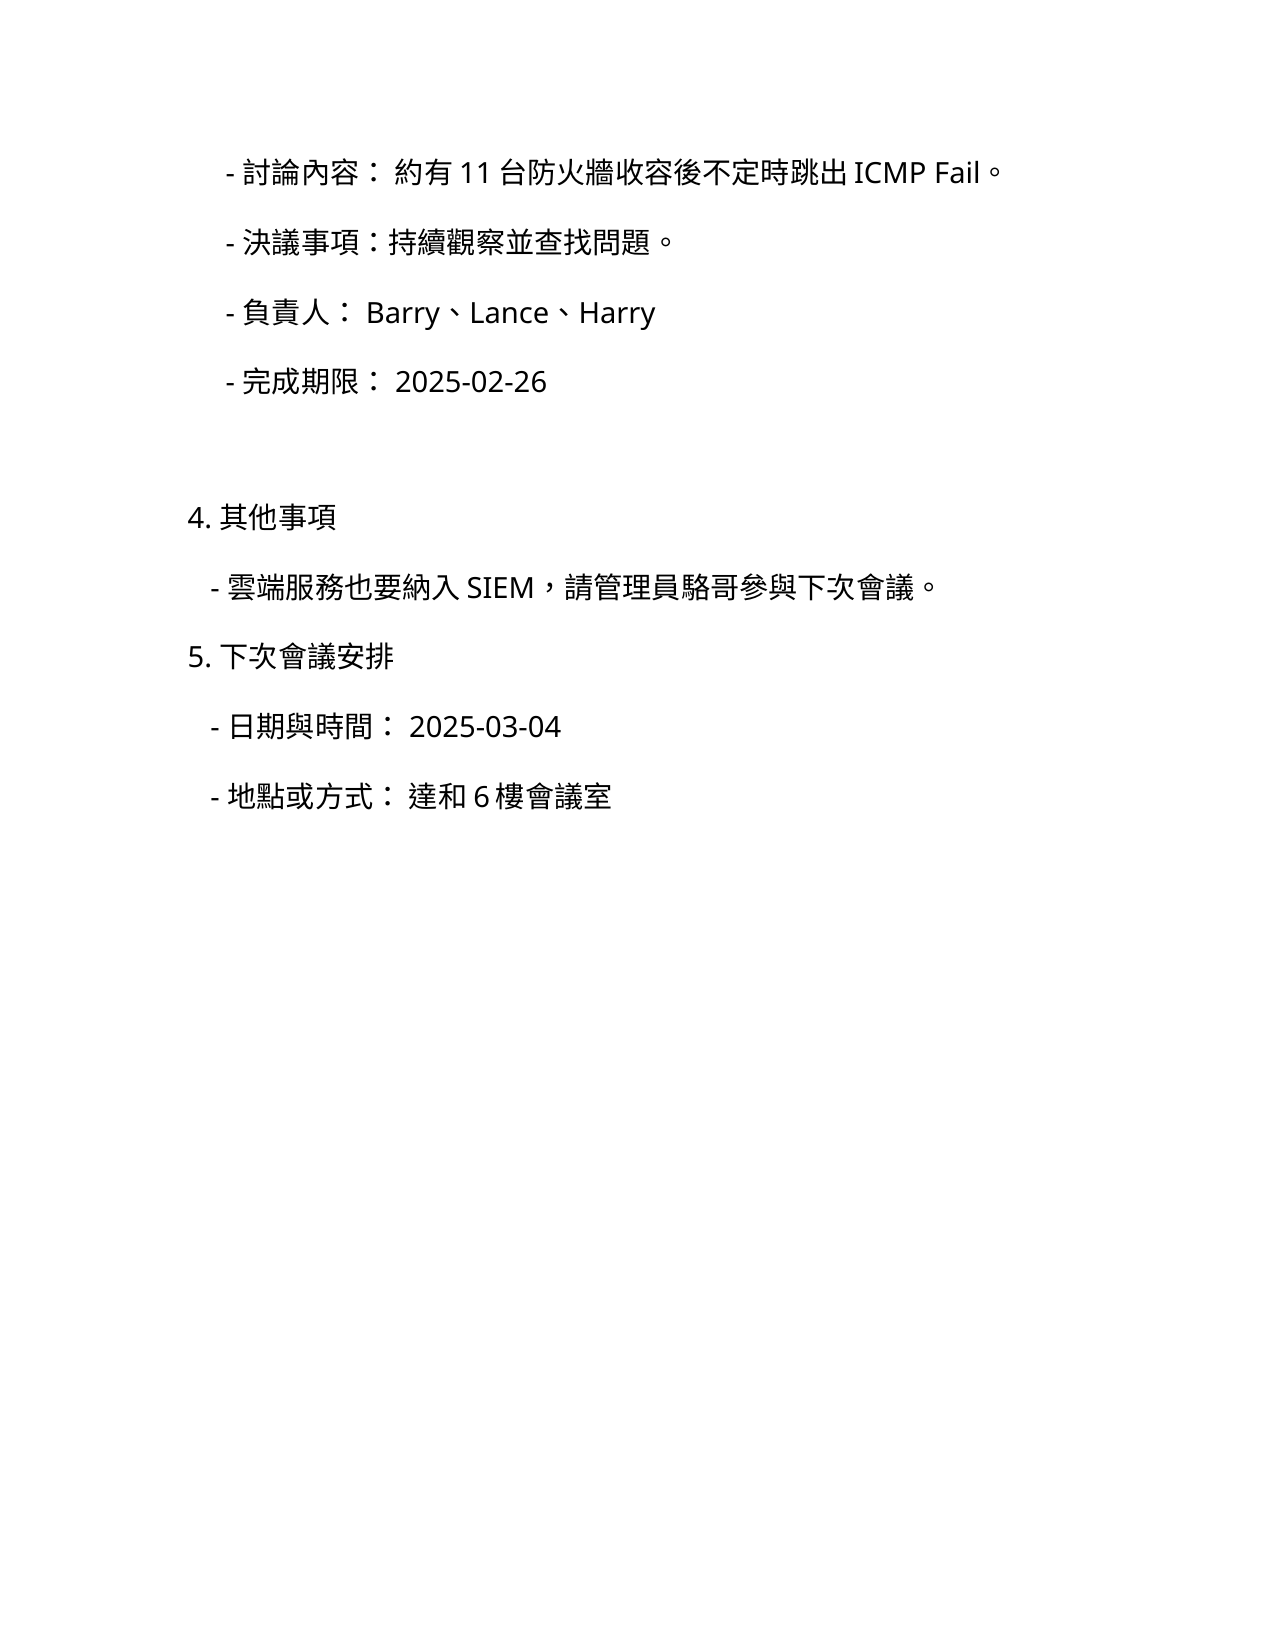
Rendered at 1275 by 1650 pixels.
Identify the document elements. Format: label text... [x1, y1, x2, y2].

text 5. 下次會議安排 [187, 634, 1087, 676]
text - 地點或方式： 達和6樓會議室 [187, 773, 1087, 816]
text - 討論內容： 約有11台防火牆收容後不定時跳出ICMP Fail。 [187, 150, 1087, 192]
text 4. 其他事項 [187, 495, 1087, 537]
text - 完成期限： 2025-02-26 [187, 359, 1087, 401]
text - 雲端服務也要納入SIEM，請管理員駱哥參與下次會議。 [187, 564, 1087, 607]
text - 日期與時間： 2025-03-04 [187, 703, 1087, 746]
text - 決議事項：持續觀察並查找問題。 [187, 219, 1087, 262]
text - 負責人： Barry、Lance、Harry [187, 289, 1087, 332]
